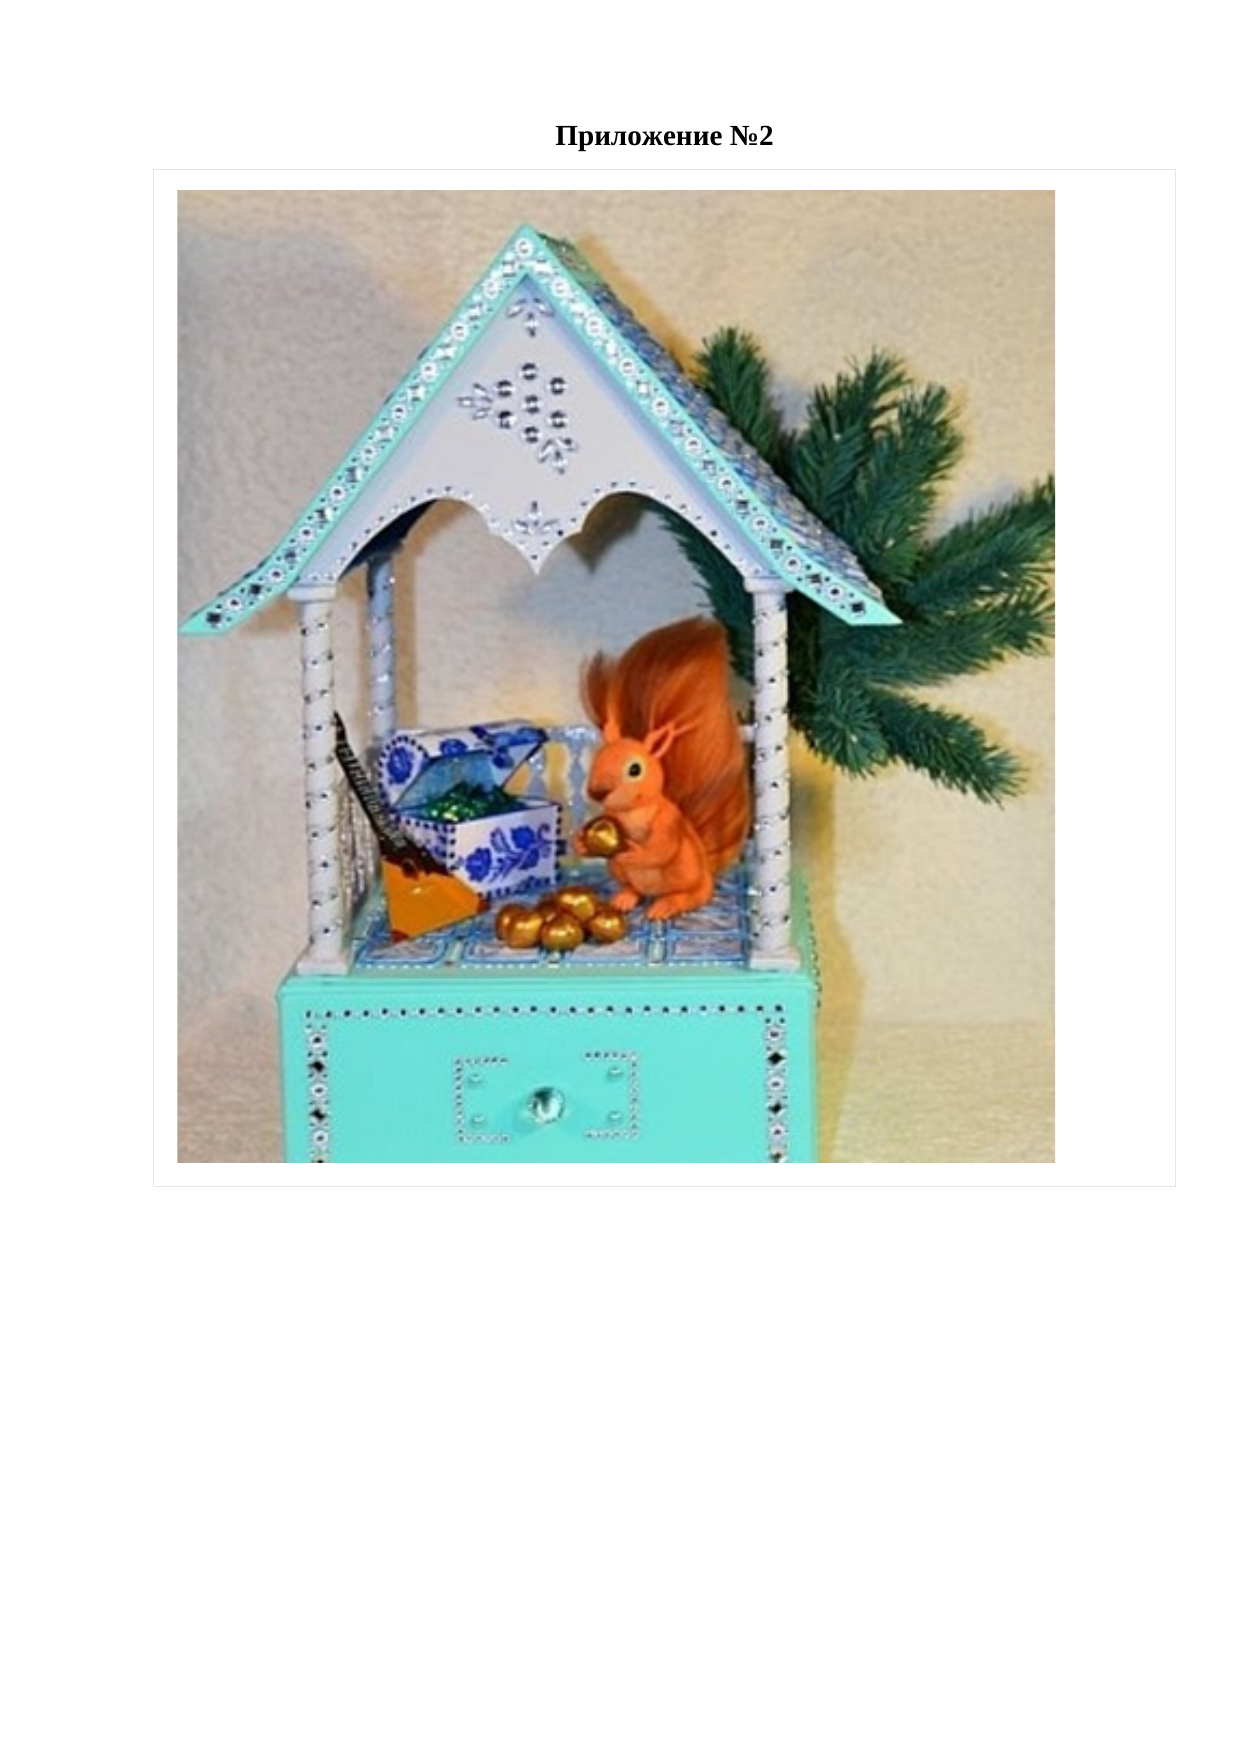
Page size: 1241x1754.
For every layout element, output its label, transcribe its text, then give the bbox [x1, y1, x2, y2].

subtitle Приложение №2 [177, 118, 1152, 152]
picture [177, 190, 1056, 1163]
